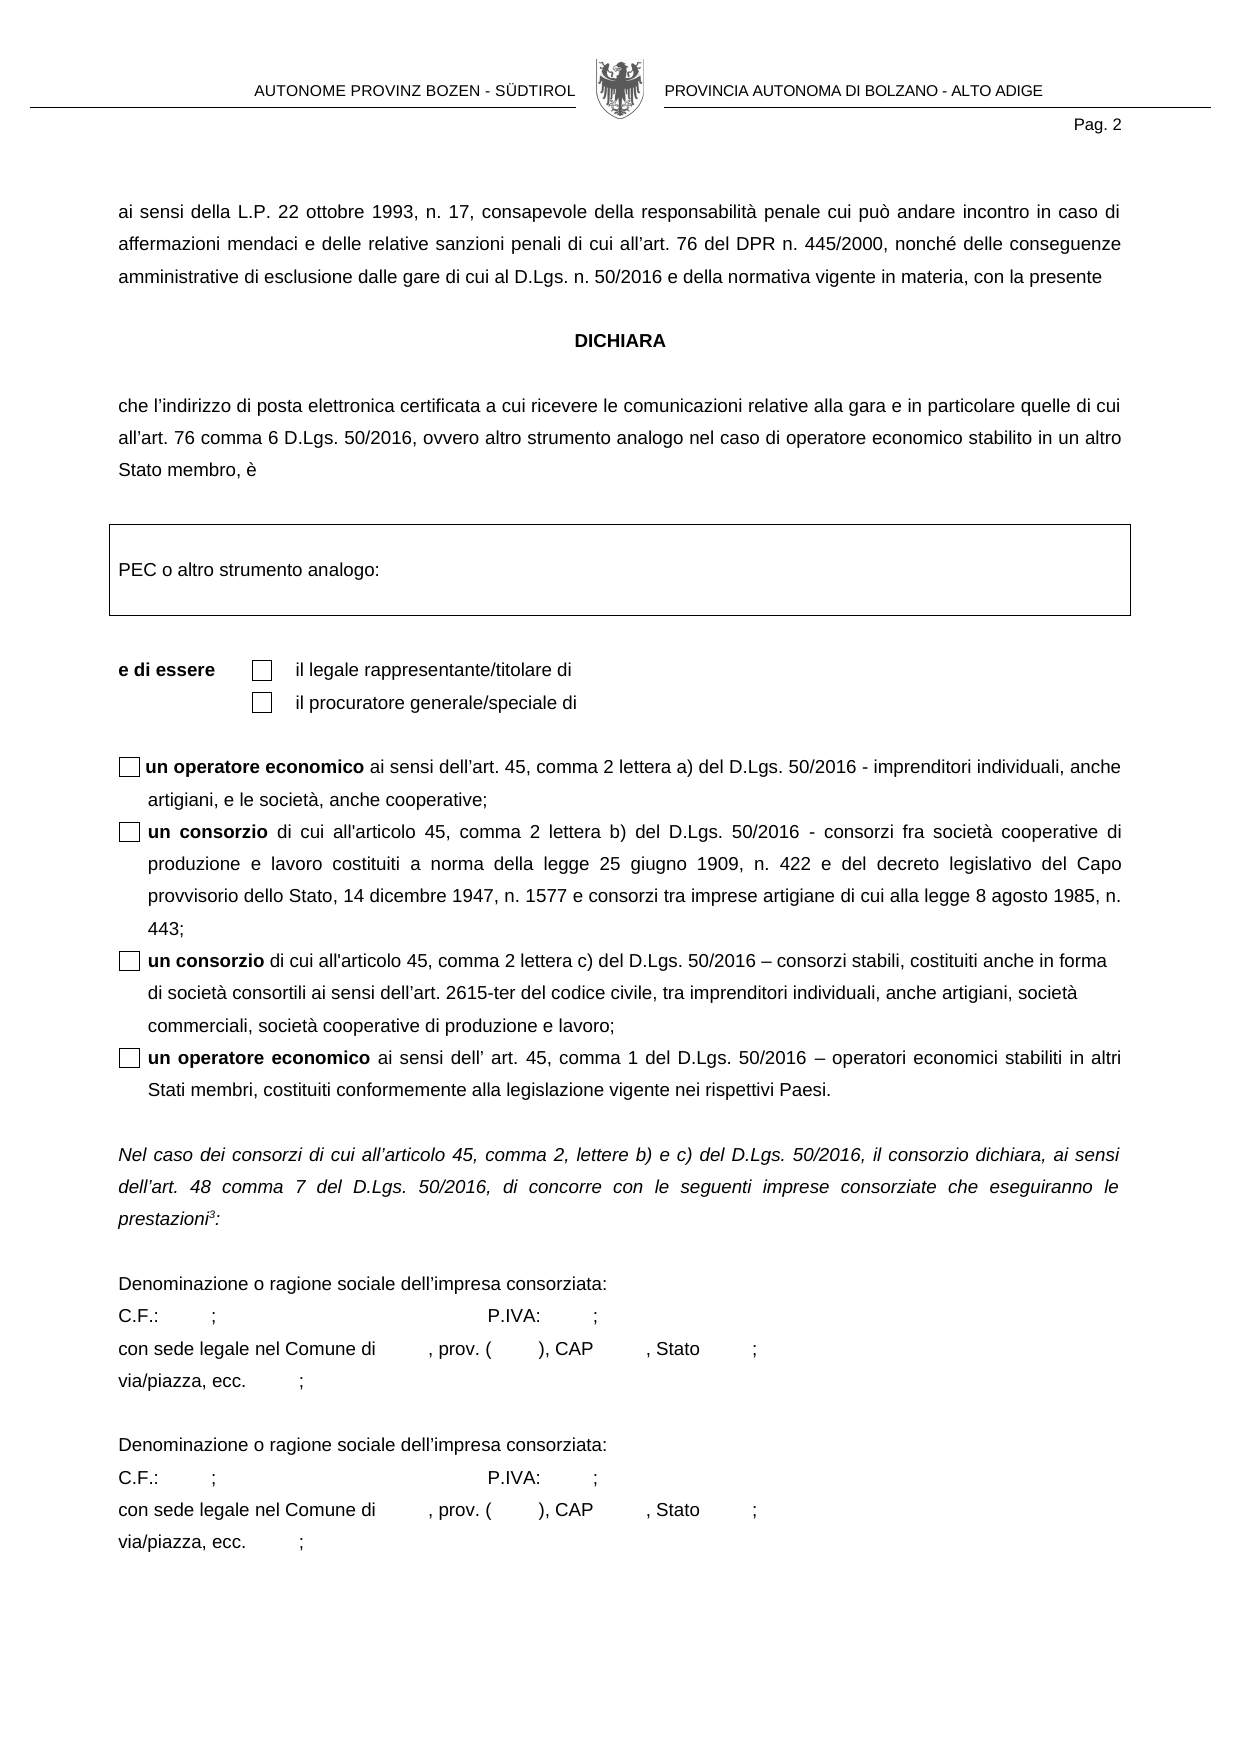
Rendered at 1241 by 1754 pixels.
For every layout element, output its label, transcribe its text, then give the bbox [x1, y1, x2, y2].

text via/piazza, ecc. ; [118, 1369, 1122, 1391]
text il procuratore generale/speciale di [251, 691, 1122, 713]
text C.F.: ; P.IVA: ; [118, 1466, 1122, 1488]
text con sede legale nel Comune di , prov. ( ), , Stato ; [118, 1337, 1122, 1359]
text C.F.: ; P.IVA: ; [118, 1305, 1122, 1327]
text un operatore economico ai sensi dell’art. 45, comma 2 lettera a) del D.Lgs. 50/2016 - imprenditori individuali, anche artigiani, e le società, anche cooperative; [118, 756, 1122, 810]
text un consorzio di cui all'articolo 45, comma 2 lettera b) del D.Lgs. 50/2016 - consorzi fra società cooperative di produzione e lavoro costituiti a norma della legge 25 giugno 1909, n. 422 e del decreto legislativo del Capo provvisorio dello Stato, 14 dicembre 1947, n. 1577 e consorzi tra imprese artigiane di cui alla legge 8 agosto 1985, n. 443; [118, 821, 1122, 939]
text DICHIARA [118, 330, 1122, 352]
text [118, 1434, 1122, 1456]
text Nel caso dei consorzi di cui all’articolo 45, comma 2, lettere b) e c) del D.Lgs. 50/2016, il consorzio dichiara, ai sensi dell’art. 48 comma 7 del D.Lgs. 50/2016, di concorre con le seguenti imprese consorziate che eseguiranno le prestazioni: [118, 1143, 1122, 1230]
text un operatore economico ai sensi dell’ art. 45, comma 1 del D.Lgs. 50/2016 – operatori economici stabiliti in altri Stati membri, costituiti conformemente alla legislazione vigente nei rispettivi Paesi. [118, 1047, 1122, 1101]
text PEC o altro strumento analogo: [110, 556, 1130, 581]
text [118, 1499, 1122, 1520]
text Denominazione o ragione sociale dell’impresa consorziata: [118, 1273, 1122, 1294]
text ai sensi della L.P. 22 ottobre 1993, n. 17, consapevole della responsabilità penale cui può andare incontro in caso di affermazioni mendaci e delle relative sanzioni penali di cui all’art. 76 del DPR n. 445/2000, nonché delle conseguenze amministrative di esclusione dalle gare di cui al D.Lgs. n. 50/2016 e della normativa vigente in materia, con la presente [118, 201, 1122, 287]
picture [596, 59, 644, 119]
text un consorzio di cui all'articolo 45, comma 2 lettera c) del D.Lgs. 50/2016 – consorzi stabili, costituiti anche in forma di società consortili ai sensi dell’art. 2615-ter del codice civile, tra imprenditori individuali, anche artigiani, società commerciali, società cooperative di produzione e lavoro; [118, 950, 1122, 1036]
text via/piazza, ecc. ; [118, 1531, 1122, 1553]
text che l’indirizzo di posta elettronica certificata a cui ricevere le comunicazioni relative alla gara e in particolare quelle di cui all’art. 76 comma 6 D.Lgs. 50/2016, ovvero altro strumento analogo nel caso di operatore economico stabilito in un altro Stato membro, è [118, 394, 1122, 481]
text e di essere il legale rappresentante/titolare di [118, 659, 1122, 681]
